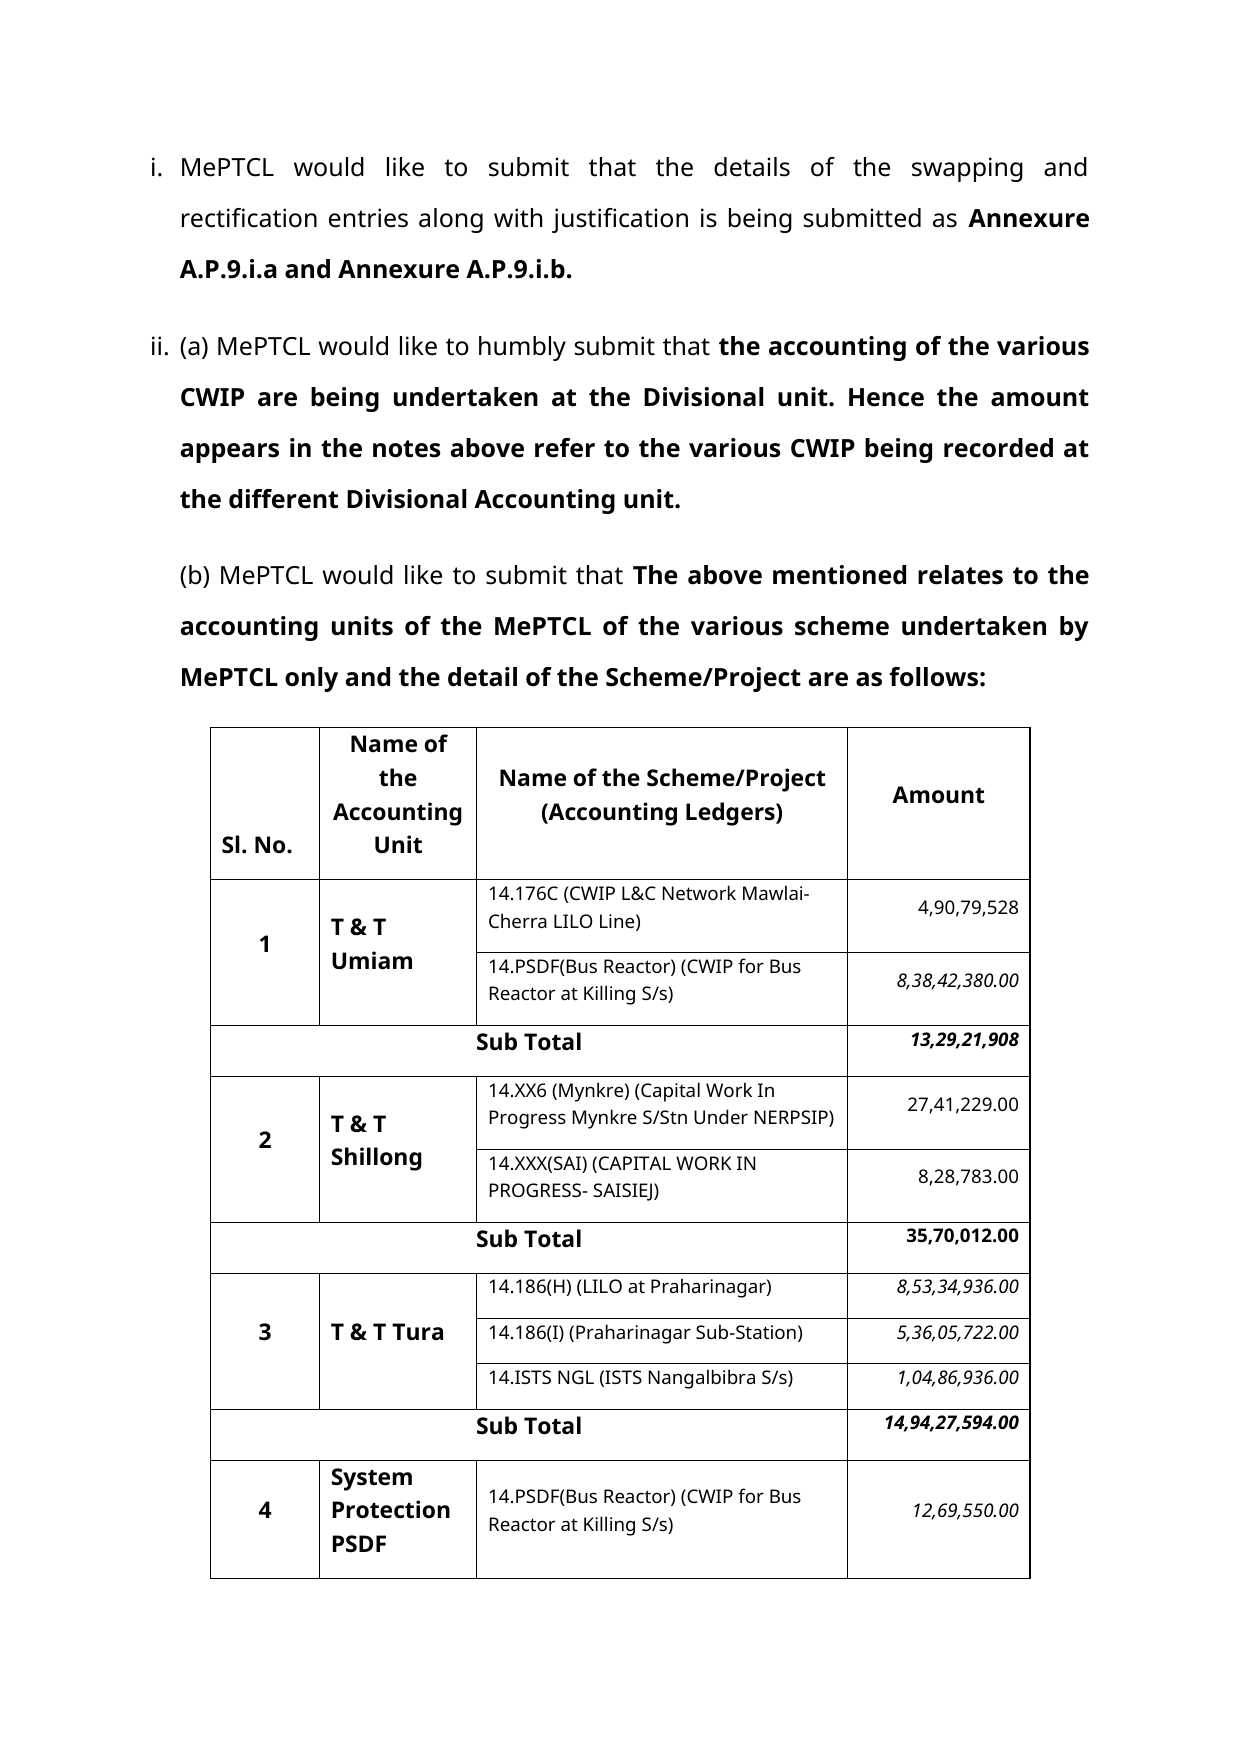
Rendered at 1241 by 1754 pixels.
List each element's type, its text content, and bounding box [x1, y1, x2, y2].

table_cell Sub Total [211, 1223, 847, 1273]
table_cell 3 [211, 1274, 319, 1409]
table_cell T & T Shillong [320, 1077, 476, 1222]
table_header Name of the Accounting Unit [320, 728, 476, 879]
table_cell 14.176C (CWIP L&C Network Mawlai-Cherra LILO Line) [477, 880, 847, 952]
table_cell 4 [211, 1461, 319, 1578]
list (b) MePTCL would like to submit that The above mentioned relates to the accounting units of the MePTCL of the various scheme undertaken by MePTCL only and the detail of the Scheme/Project are as follows: [179, 557, 1090, 693]
table_cell 14.XXX(SAI) (CAPITAL WORK IN PROGRESS- SAISIEJ) [477, 1150, 847, 1222]
table_cell 5,36,05,722.00 [848, 1319, 1029, 1363]
table_cell 8,28,783.00 [848, 1150, 1029, 1222]
table_cell 14.PSDF(Bus Reactor) (CWIP for Bus Reactor at Killing S/s) [477, 953, 847, 1025]
table_header Name of the Scheme/Project (Accounting Ledgers) [477, 728, 847, 879]
table_cell 14.186(H) (LILO at Praharinagar) [477, 1274, 847, 1318]
table_cell 14.PSDF(Bus Reactor) (CWIP for Bus Reactor at Killing S/s) [477, 1461, 847, 1578]
table_cell 8,53,34,936.00 [848, 1274, 1029, 1318]
table_header Sl. No. [211, 728, 319, 879]
table_cell T & T Umiam [320, 880, 476, 1025]
table_header Amount [848, 728, 1029, 879]
table_cell Sub Total [211, 1026, 847, 1076]
table_cell 1 [211, 880, 319, 1025]
table_cell 13,29,21,908 [848, 1026, 1029, 1076]
table_cell 1,04,86,936.00 [848, 1364, 1029, 1409]
table_cell 14,94,27,594.00 [848, 1410, 1029, 1460]
table_cell 8,38,42,380.00 [848, 953, 1029, 1025]
list (a) MePTCL would like to humbly submit that the accounting of the various CWIP are being undertaken at the Divisional unit. Hence the amount appears in the notes above refer to the various CWIP being recorded at the different Divisional Accounting unit. [150, 328, 1090, 515]
table_cell 4,90,79,528 [848, 880, 1029, 952]
table_cell 14.XX6 (Mynkre) (Capital Work In Progress Mynkre S/Stn Under NERPSIP) [477, 1077, 847, 1149]
table_cell 27,41,229.00 [848, 1077, 1029, 1149]
table_cell 12,69,550.00 [848, 1461, 1029, 1578]
table_cell T & T Tura [320, 1274, 476, 1409]
table_cell 2 [211, 1077, 319, 1222]
table_cell 14.186(I) (Praharinagar Sub-Station) [477, 1319, 847, 1363]
table_cell Sub Total [211, 1410, 847, 1460]
list MePTCL would like to submit that the details of the swapping and rectification entries along with justification is being submitted as Annexure A.P.9.i.a and Annexure A.P.9.i.b. [150, 150, 1090, 286]
table_cell System Protection PSDF [320, 1461, 476, 1578]
table_cell 35,70,012.00 [848, 1223, 1029, 1273]
table_cell 14.ISTS NGL (ISTS Nangalbibra S/s) [477, 1364, 847, 1409]
